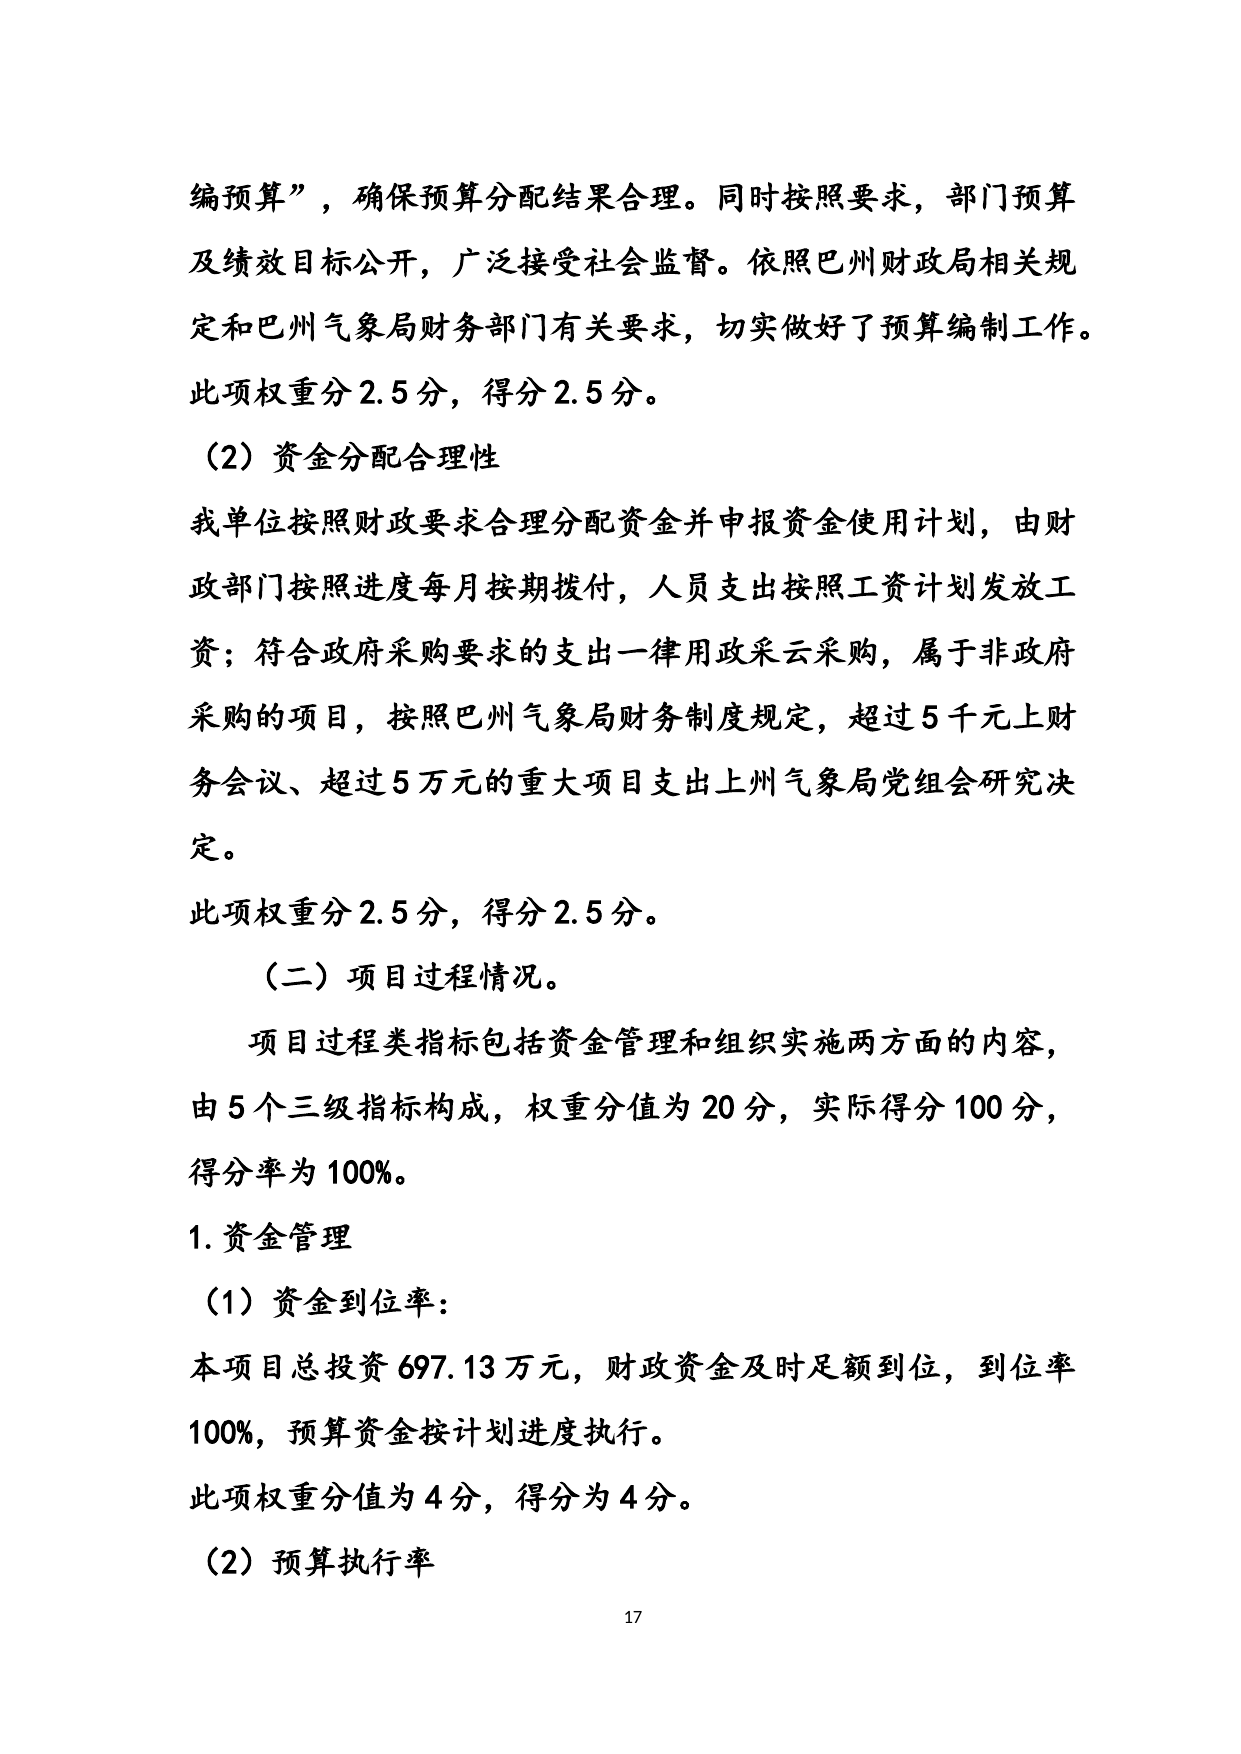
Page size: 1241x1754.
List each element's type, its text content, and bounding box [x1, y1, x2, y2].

text （二）项目过程情况。 [187, 942, 1078, 1007]
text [187, 1007, 1078, 1592]
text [187, 162, 1078, 942]
